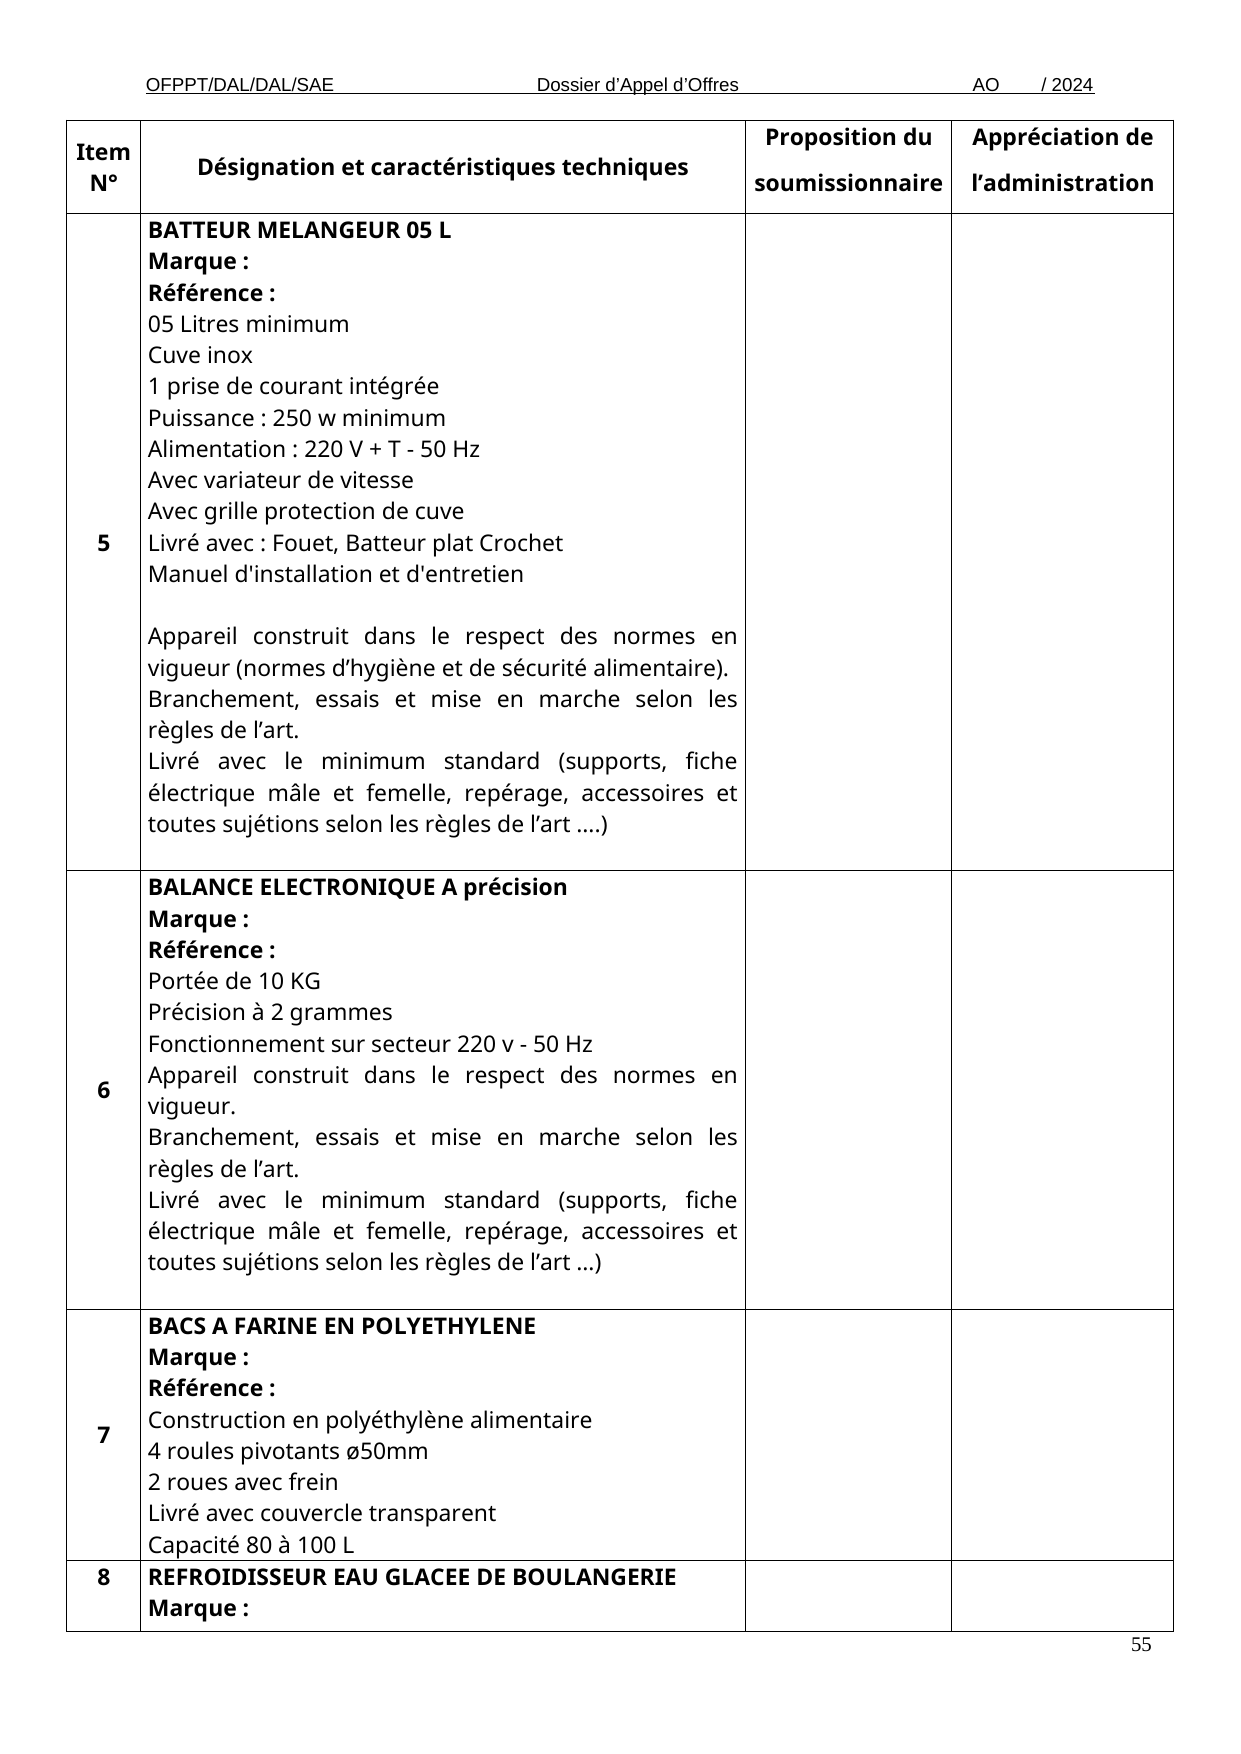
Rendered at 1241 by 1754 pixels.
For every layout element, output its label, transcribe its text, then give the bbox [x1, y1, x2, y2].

table_cell [952, 871, 1173, 1309]
table_cell [746, 1310, 951, 1560]
table_cell [952, 214, 1173, 870]
table_cell BACS A FARINE EN POLYETHYLENE Marque : Référence : Construction en polyéthylène alimentaire 4 roules pivotants ø50mm 2 roues avec frein Livré avec couvercle transparent Capacité 80 à 100 L [141, 1310, 745, 1560]
table_header Proposition du soumissionnaire [746, 121, 951, 213]
table_cell 6 [67, 871, 140, 1309]
table_cell 8 [67, 1561, 140, 1631]
table_cell [746, 871, 951, 1309]
table_cell [952, 1561, 1173, 1631]
table_cell [746, 1561, 951, 1631]
table_cell [952, 1310, 1173, 1560]
table_cell [746, 214, 951, 870]
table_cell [141, 1561, 745, 1631]
table_cell BATTEUR MELANGEUR 05 L Marque : Référence : 05 Litres minimum Cuve inox 1 prise de courant intégrée Puissance : 250 w minimum Alimentation : 220 V + T - 50 Hz Avec variateur de vitesse Avec grille protection de cuve Livré avec : Fouet, Batteur plat Crochet Manuel d'installation et d'entretien Appareil construit dans le respect des normes en vigueur (normes d’hygiène et de sécurité alimentaire). Branchement, essais et mise en marche selon les règles de l’art. Livré avec le minimum standard (supports, fiche électrique mâle et femelle, repérage, accessoires et toutes sujétions selon les règles de l’art ….) [141, 214, 745, 870]
table_cell 7 [67, 1310, 140, 1560]
table_header Appréciation de l’administration [952, 121, 1173, 213]
table_header Désignation et caractéristiques techniques [141, 121, 745, 213]
table_cell BALANCE ELECTRONIQUE A précision Marque : Référence : Portée de 10 KG Précision à 2 grammes Fonctionnement sur secteur 220 v - 50 Hz Appareil construit dans le respect des normes en vigueur. Branchement, essais et mise en marche selon les règles de l’art. Livré avec le minimum standard (supports, fiche électrique mâle et femelle, repérage, accessoires et toutes sujétions selon les règles de l’art …) [141, 871, 745, 1309]
table_cell 5 [67, 214, 140, 870]
table_header Item N° [67, 121, 140, 213]
